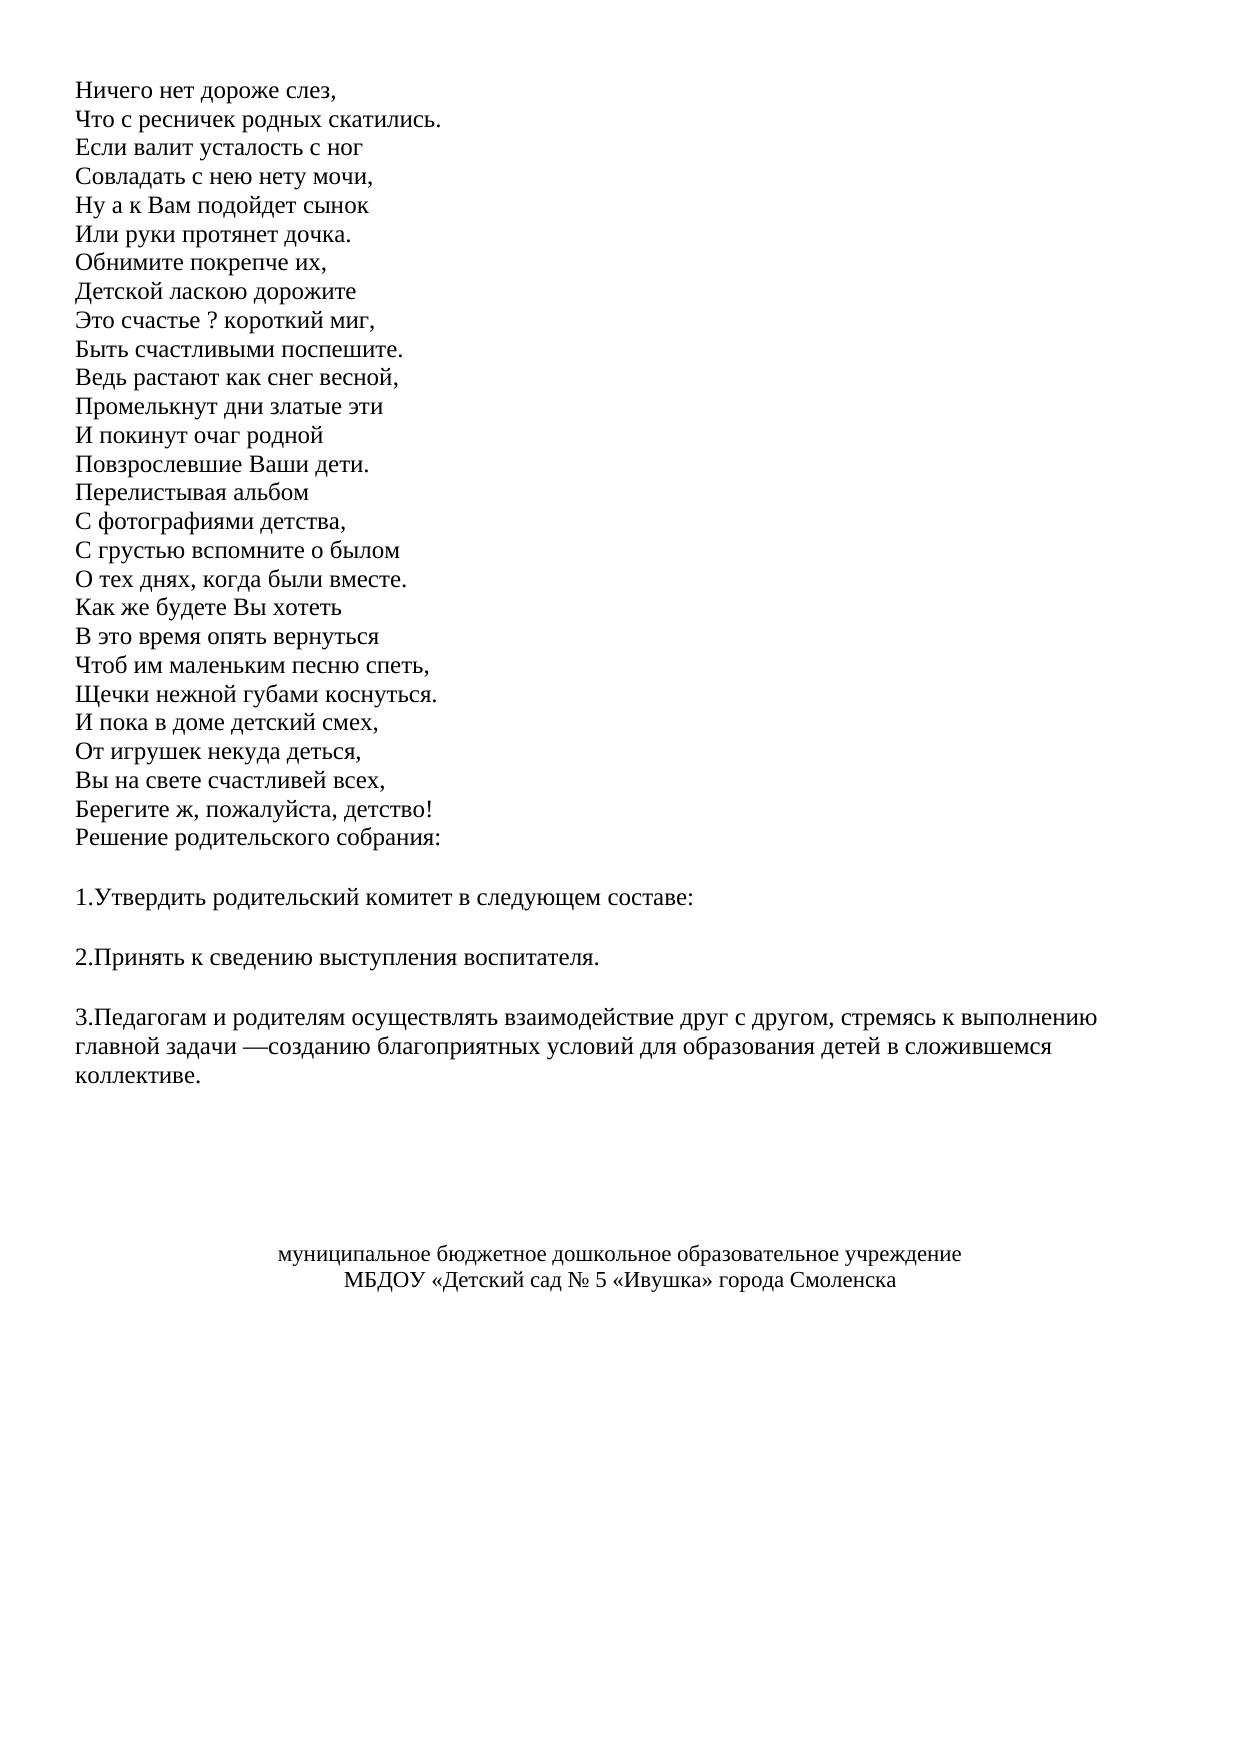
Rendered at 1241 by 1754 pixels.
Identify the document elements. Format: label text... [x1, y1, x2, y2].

text МБДОУ «Детский сад № 5 «Ивушка» города Смоленска [75, 1266, 1165, 1293]
text Решение родительского собрания: [75, 822, 1165, 851]
text 3.Педагогам и родителям осуществлять взаимодействие друг с другом, стремясь к выполнению главной задачи —созданию благоприятных условий для образования детей в сложившемся коллективе. [75, 1002, 1165, 1089]
text 2.Принять к сведению выступления воспитателя. [75, 942, 1165, 971]
text 1.Утвердить родительский комитет в следующем составе: [75, 882, 1165, 911]
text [75, 75, 1165, 822]
text муниципальное бюджетное дошкольное образовательное учреждение [75, 1240, 1165, 1266]
